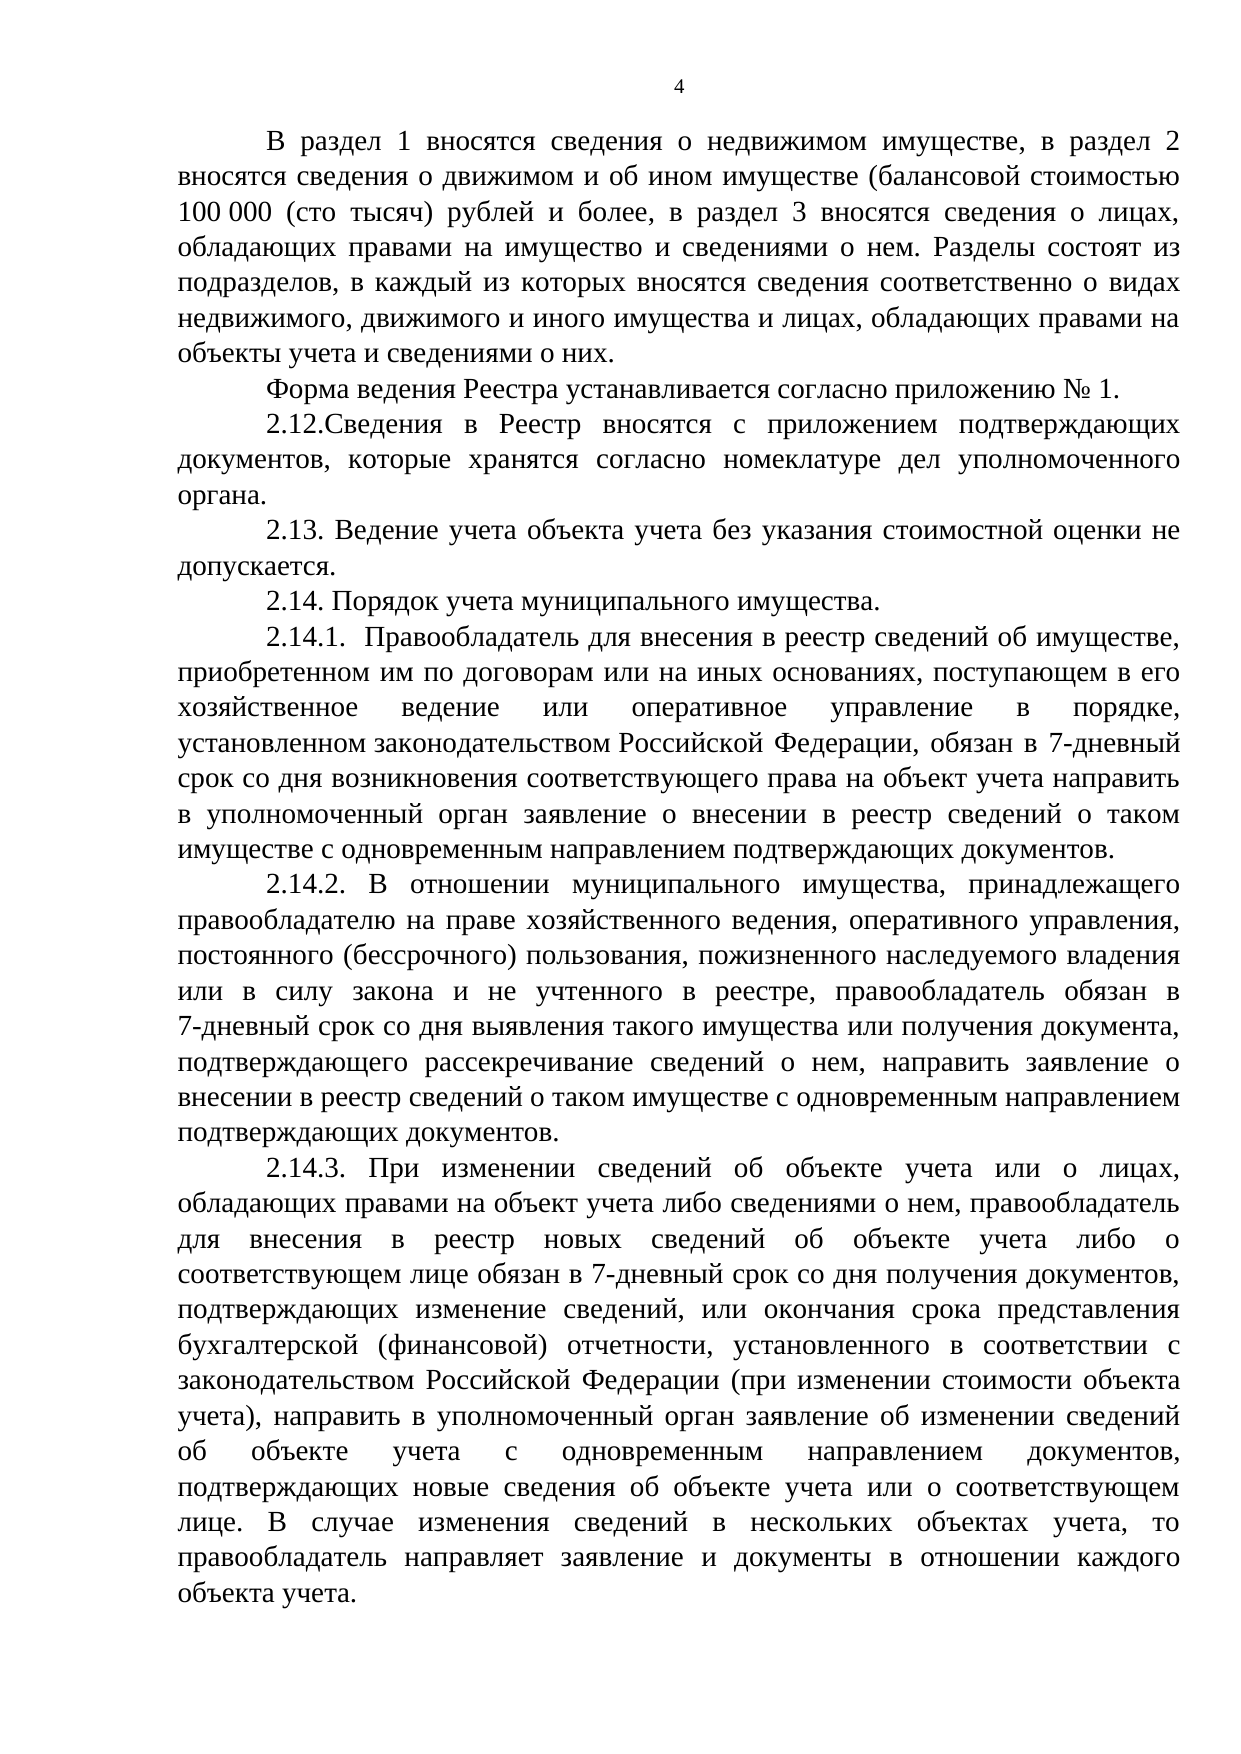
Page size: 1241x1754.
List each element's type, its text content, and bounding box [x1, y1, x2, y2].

text 2.14. Порядок учета муниципального имущества. [177, 582, 1181, 618]
text 2.14.3. При изменении сведений об объекте учета или о лицах, обладающих правами на объект учета либо сведениями о нем, правообладатель для внесения в реестр новых сведений об объекте учета либо о соответствующем лице обязан в 7-дневный срок со дня получения документов, подтверждающих изменение сведений, или окончания срока представления бухгалтерской (финансовой) отчетности, установленного в соответствии с законодательством Российской Федерации (при изменении стоимости объекта учета), направить в уполномоченный орган заявление об изменении сведений об объекте учета с одновременным направлением документов, подтверждающих новые сведения об объекте учета или о соответствующем лице. В случае изменения сведений в нескольких объектах учета, то правообладатель направляет заявление и документы в отношении каждого объекта учета. [177, 1149, 1181, 1609]
text Форма ведения Реестра устанавливается согласно приложению № 1. [177, 370, 1181, 405]
text 2.12.Сведения в Реестр вносятся с приложением подтверждающих документов, которые хранятся согласно номеклатуре дел уполномоченного органа. [177, 405, 1181, 511]
text В раздел 1 вносятся сведения о недвижимом имуществе, в раздел 2 вносятся сведения о движимом и об ином имуществе (балансовой стоимостью 100 000 (сто тысяч) рублей и более, в раздел 3 вносятся сведения о лицах, обладающих правами на имущество и сведениями о нем. Разделы состоят из подразделов, в каждый из которых вносятся сведения соответственно о видах недвижимого, движимого и иного имущества и лицах, обладающих правами на объекты учета и сведениями о них. [177, 122, 1181, 370]
text 2.14.2. В отношении муниципального имущества, принадлежащего правообладателю на праве хозяйственного ведения, оперативного управления, постоянного (бессрочного) пользования, пожизненного наследуемого владения или в силу закона и не учтенного в реестре, правообладатель обязан в 7-дневный срок со дня выявления такого имущества или получения документа, подтверждающего рассекречивание сведений о нем, направить заявление о внесении в реестр сведений о таком имуществе с одновременным направлением подтверждающих документов. [177, 866, 1181, 1149]
text 2.14.1. Правообладатель для внесения в реестр сведений об имуществе, приобретенном им по договорам или на иных основаниях, поступающем в его хозяйственное ведение или оперативное управление в порядке, установленном законодательством Российской Федерации, обязан в 7-дневный срок со дня возникновения соответствующего права на объект учета направить в уполномоченный орган заявление о внесении в реестр сведений о таком имуществе с одновременным направлением подтверждающих документов. [177, 618, 1181, 866]
text 2.13. Ведение учета объекта учета без указания стоимостной оценки не допускается. [177, 511, 1181, 582]
